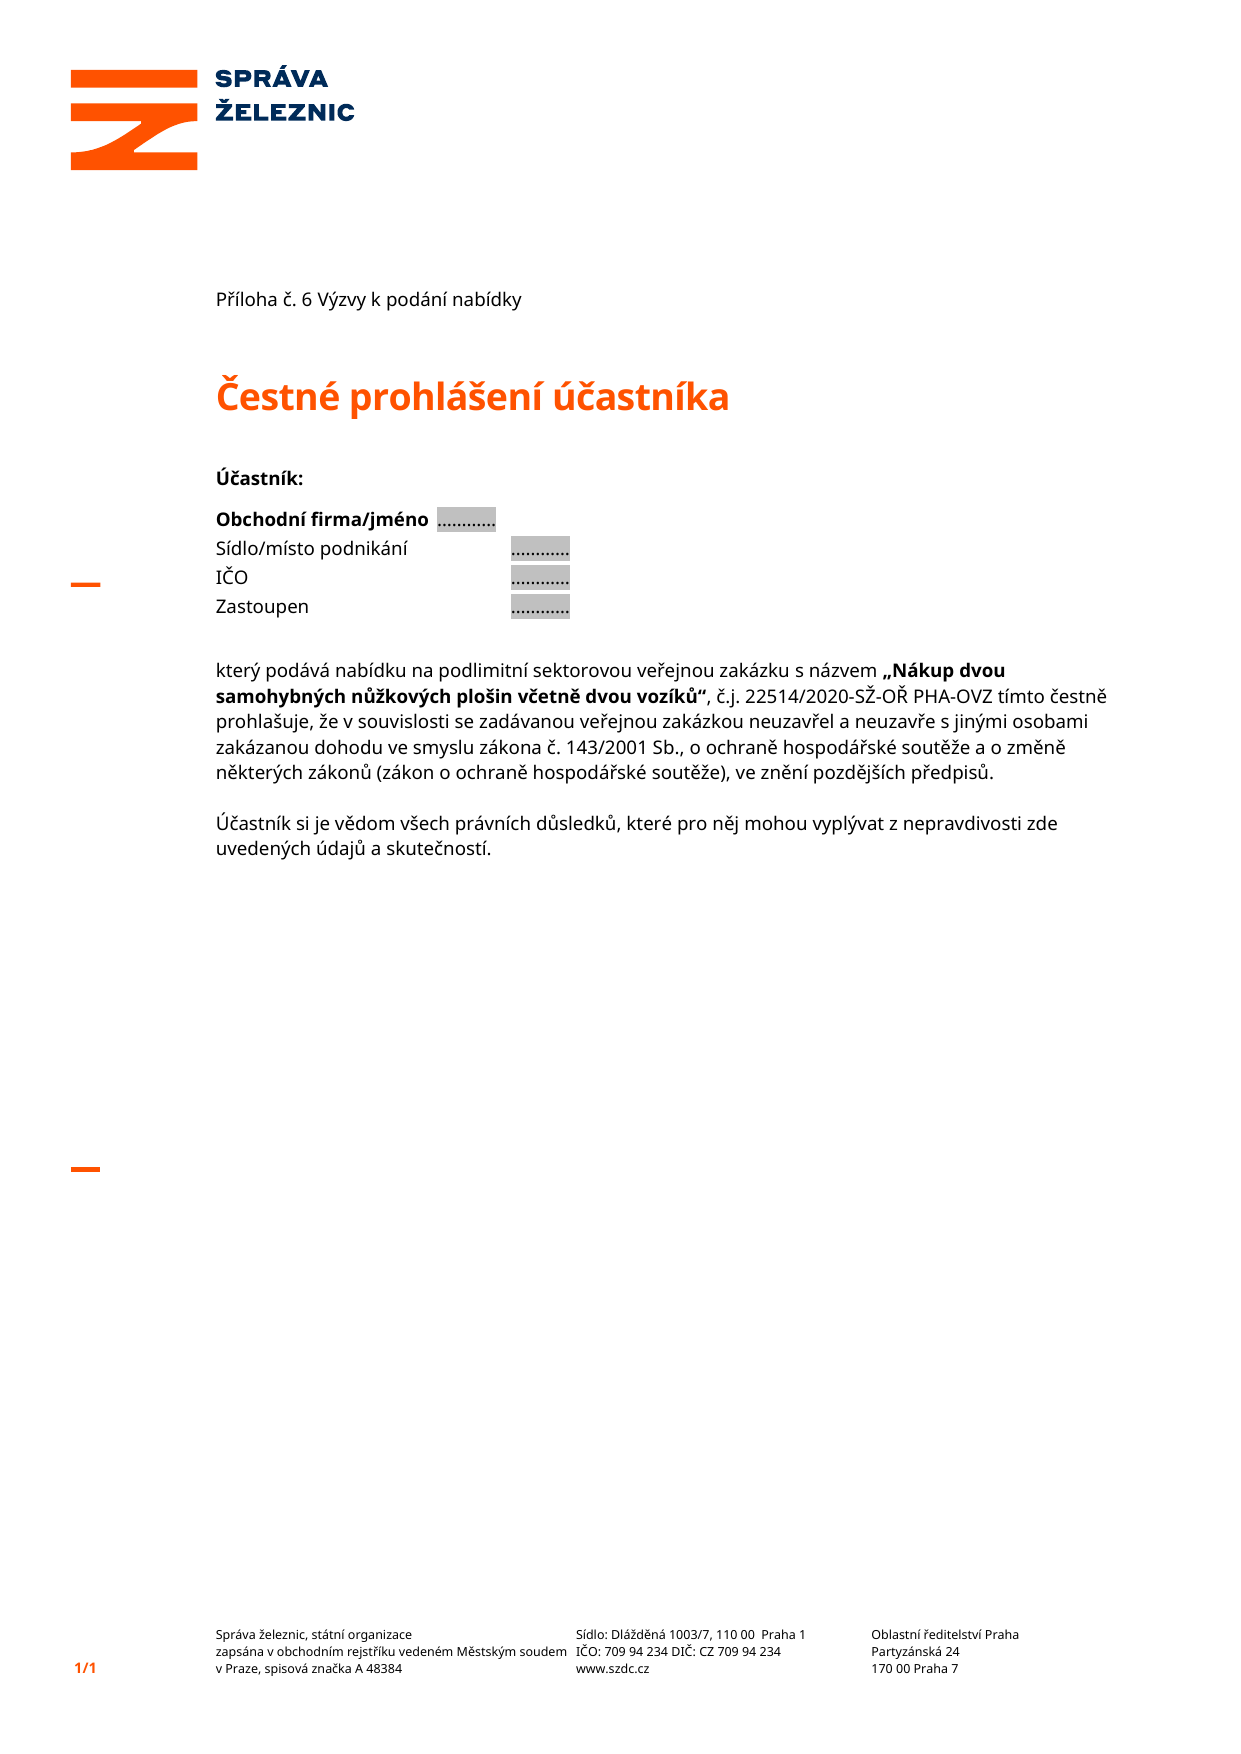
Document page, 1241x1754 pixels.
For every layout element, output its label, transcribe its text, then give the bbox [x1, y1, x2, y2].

subtitle Čestné prohlášení účastníka [216, 370, 1122, 421]
text Obchodní firma/jméno ………… [216, 504, 1122, 533]
text který podává nabídku na podlimitní sektorovou veřejnou zakázku s názvem „Nákup dvou samohybných nůžkových plošin včetně dvou vozíků“, č.j. 22514/2020-SŽ-OŘ PHA-OVZ tímto čestně prohlašuje, že v souvislosti se zadávanou veřejnou zakázkou neuzavřel a neuzavře s jinými osobami zakázanou dohodu ve smyslu zákona č. 143/2001 Sb., o ochraně hospodářské soutěže a o změně některých zákonů (zákon o ochraně hospodářské soutěže), ve znění pozdějších předpisů. [216, 657, 1122, 785]
text IČO ………… [216, 562, 1122, 591]
text Sídlo/místo podnikání ………… [216, 533, 1122, 562]
text Účastník si je vědom všech právních důsledků, které pro něj mohou vyplývat z nepravdivosti zde uvedených údajů a skutečností. [216, 810, 1122, 861]
text Příloha č. 6 Výzvy k podání nabídky [216, 286, 1122, 311]
text Zastoupen ………… [216, 591, 1122, 619]
text Účastník: [216, 460, 1122, 491]
